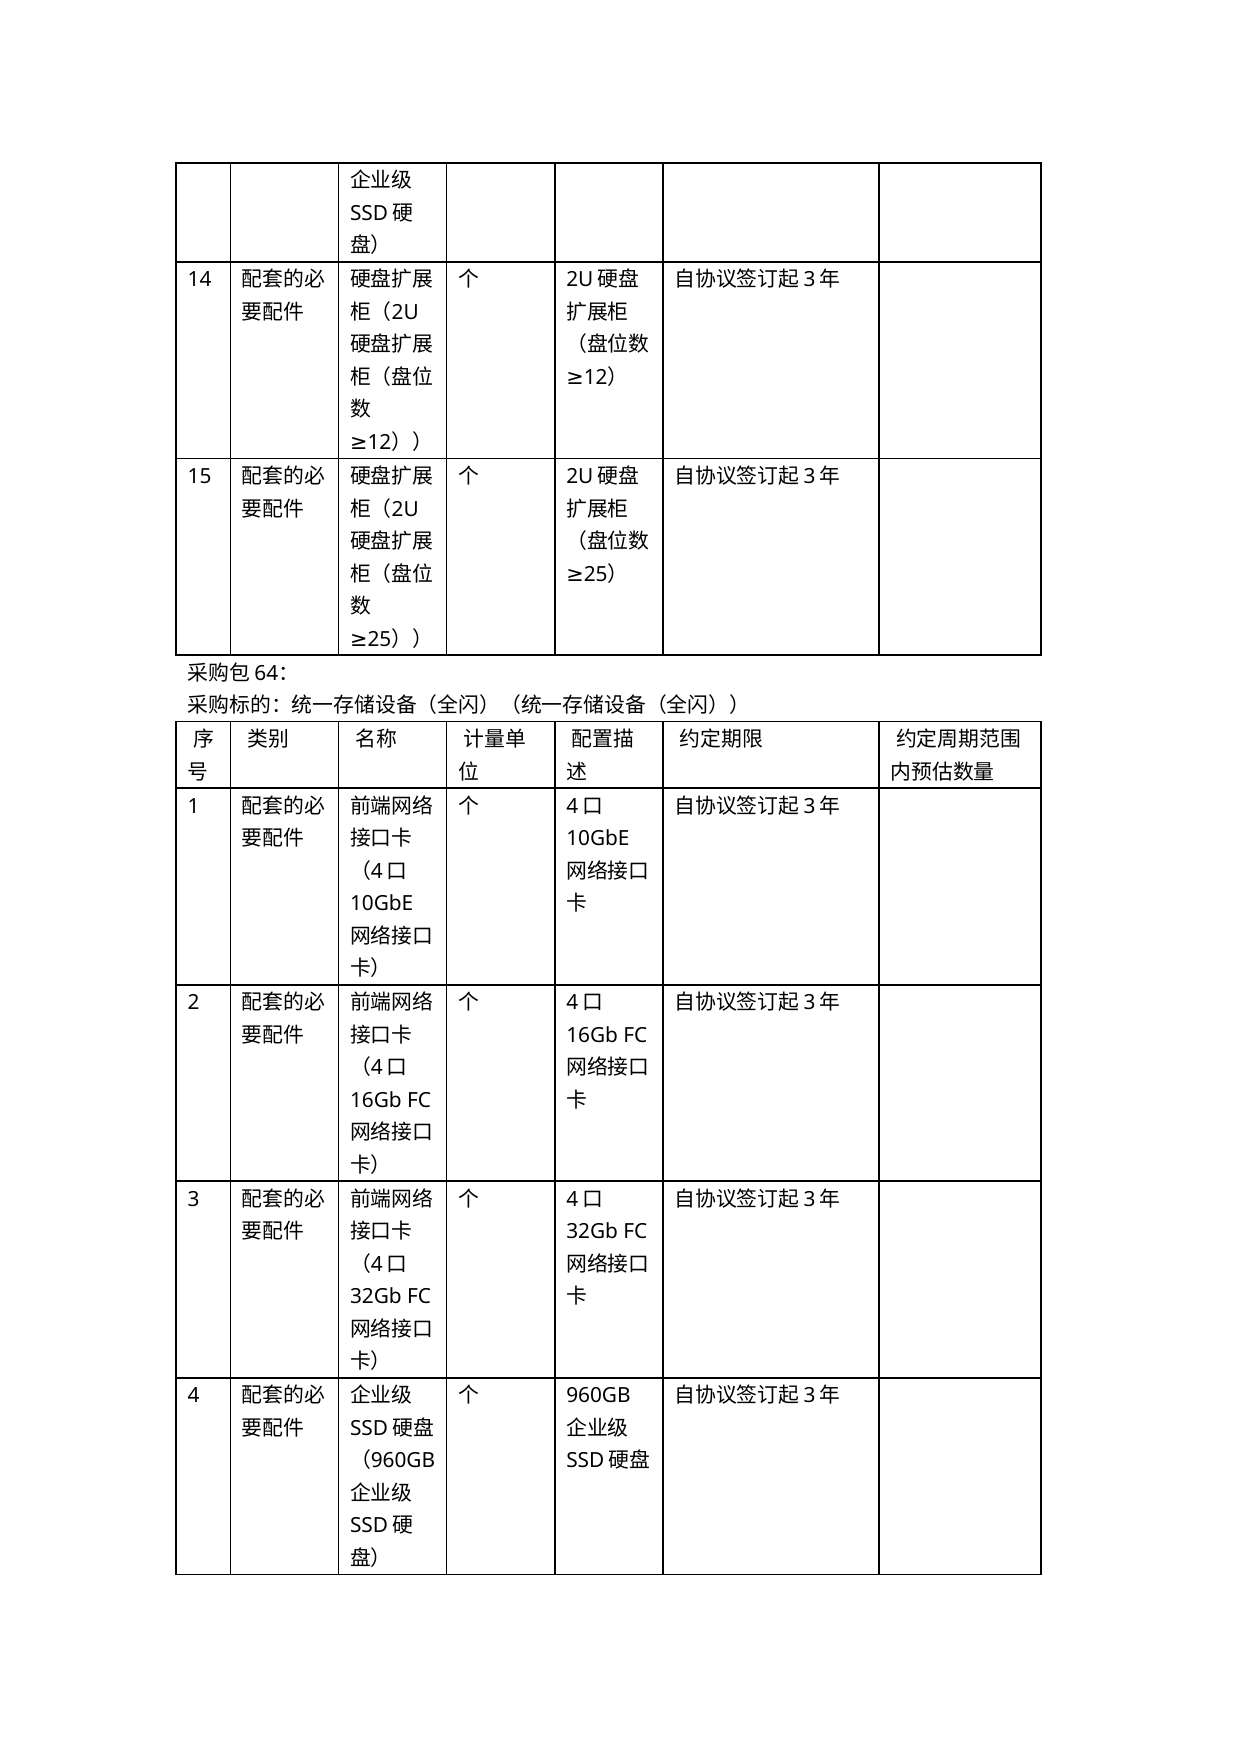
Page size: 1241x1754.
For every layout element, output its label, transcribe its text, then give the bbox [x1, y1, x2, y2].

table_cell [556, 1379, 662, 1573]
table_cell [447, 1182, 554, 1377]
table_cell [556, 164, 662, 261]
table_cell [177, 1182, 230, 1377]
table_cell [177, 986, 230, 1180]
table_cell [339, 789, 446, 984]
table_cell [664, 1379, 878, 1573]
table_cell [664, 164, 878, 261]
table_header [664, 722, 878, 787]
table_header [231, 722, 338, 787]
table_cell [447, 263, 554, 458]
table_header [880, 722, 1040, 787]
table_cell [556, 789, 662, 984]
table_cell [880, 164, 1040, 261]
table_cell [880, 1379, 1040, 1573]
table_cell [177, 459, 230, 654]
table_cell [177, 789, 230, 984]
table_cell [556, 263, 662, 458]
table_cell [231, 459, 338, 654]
text 采购标的：统一存储设备（全闪）（统一存储设备（全闪）） [187, 688, 1053, 721]
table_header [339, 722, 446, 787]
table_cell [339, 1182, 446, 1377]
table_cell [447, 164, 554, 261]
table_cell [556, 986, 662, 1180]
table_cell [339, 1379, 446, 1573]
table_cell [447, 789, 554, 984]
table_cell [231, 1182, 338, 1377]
text 采购包64： [187, 656, 1053, 688]
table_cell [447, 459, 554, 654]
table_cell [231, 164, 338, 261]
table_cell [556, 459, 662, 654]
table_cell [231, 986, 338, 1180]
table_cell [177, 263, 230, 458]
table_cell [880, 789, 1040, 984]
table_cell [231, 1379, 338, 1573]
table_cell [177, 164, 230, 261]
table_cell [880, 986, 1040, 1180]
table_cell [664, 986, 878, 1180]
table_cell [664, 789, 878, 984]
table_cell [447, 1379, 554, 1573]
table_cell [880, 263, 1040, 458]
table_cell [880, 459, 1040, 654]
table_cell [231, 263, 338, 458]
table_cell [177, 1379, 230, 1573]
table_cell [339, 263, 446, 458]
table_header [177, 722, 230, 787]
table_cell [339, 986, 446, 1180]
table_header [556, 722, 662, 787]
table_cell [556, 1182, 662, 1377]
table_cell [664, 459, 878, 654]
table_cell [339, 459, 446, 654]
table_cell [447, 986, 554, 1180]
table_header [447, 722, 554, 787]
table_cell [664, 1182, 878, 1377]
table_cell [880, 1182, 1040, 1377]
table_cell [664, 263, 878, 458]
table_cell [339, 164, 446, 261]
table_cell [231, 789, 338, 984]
